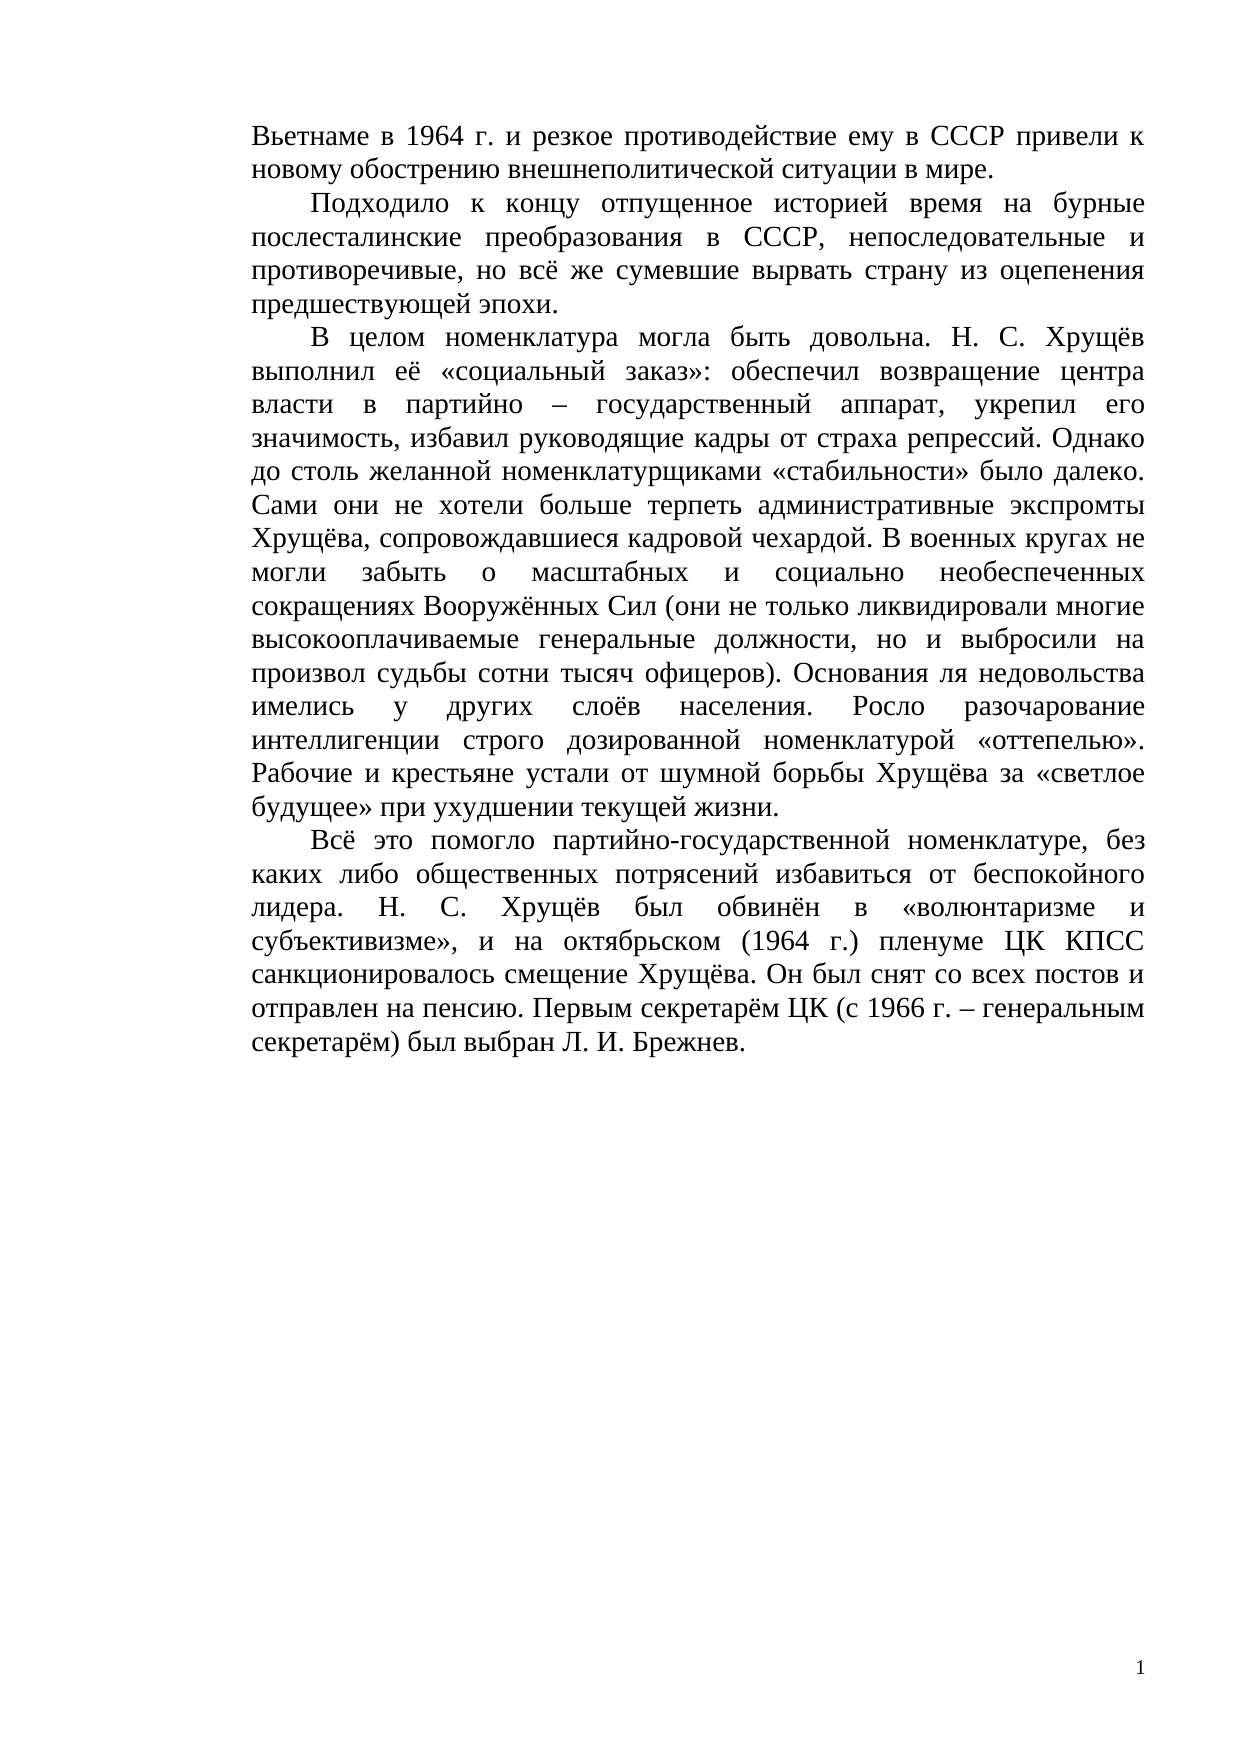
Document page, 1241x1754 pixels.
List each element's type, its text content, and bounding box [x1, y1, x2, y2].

text Подходило к концу отпущенное историей время на бурные послесталинские преобразования в СССР, непоследовательные и противоречивые, но всё же сумевшие вырвать страну из оцепенения предшествующей эпохи. [251, 185, 1146, 319]
text В целом номенклатура могла быть довольна. Н. С. Хрущёв выполнил её «социальный заказ»: обеспечил возвращение центра власти в партийно – государственный аппарат, укрепил его значимость, избавил руководящие кадры от страха репрессий. Однако до столь желанной номенклатурщиками «стабильности» было далеко. Сами они не хотели больше терпеть административные экспромты Хрущёва, сопровождавшиеся кадровой чехардой. В военных кругах не могли забыть о масштабных и социально необеспеченных сокращениях Вооружённых Сил (они не только ликвидировали многие высокооплачиваемые генеральные должности, но и выбросили на произвол судьбы сотни тысяч офицеров). Основания ля недовольства имелись у других слоёв населения. Росло разочарование интеллигенции строго дозированной номенклатурой «оттепелью». Рабочие и крестьяне устали от шумной борьбы Хрущёва за «светлое будущее» при ухудшении текущей жизни. [251, 319, 1146, 822]
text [251, 118, 1146, 185]
text Всё это помогло партийно-государственной номенклатуре, без каких либо общественных потрясений избавиться от беспокойного лидера. Н. С. Хрущёв был обвинён в «волюнтаризме и субъективизме», и на октябрьском (1964 г.) пленуме ЦК КПСС санкционировалось смещение Хрущёва. Он был снят со всех постов и отправлен на пенсию. Первым секретарём ЦК (с 1966 г. – генеральным секретарём) был выбран Л. И. Брежнев. [251, 822, 1146, 1057]
